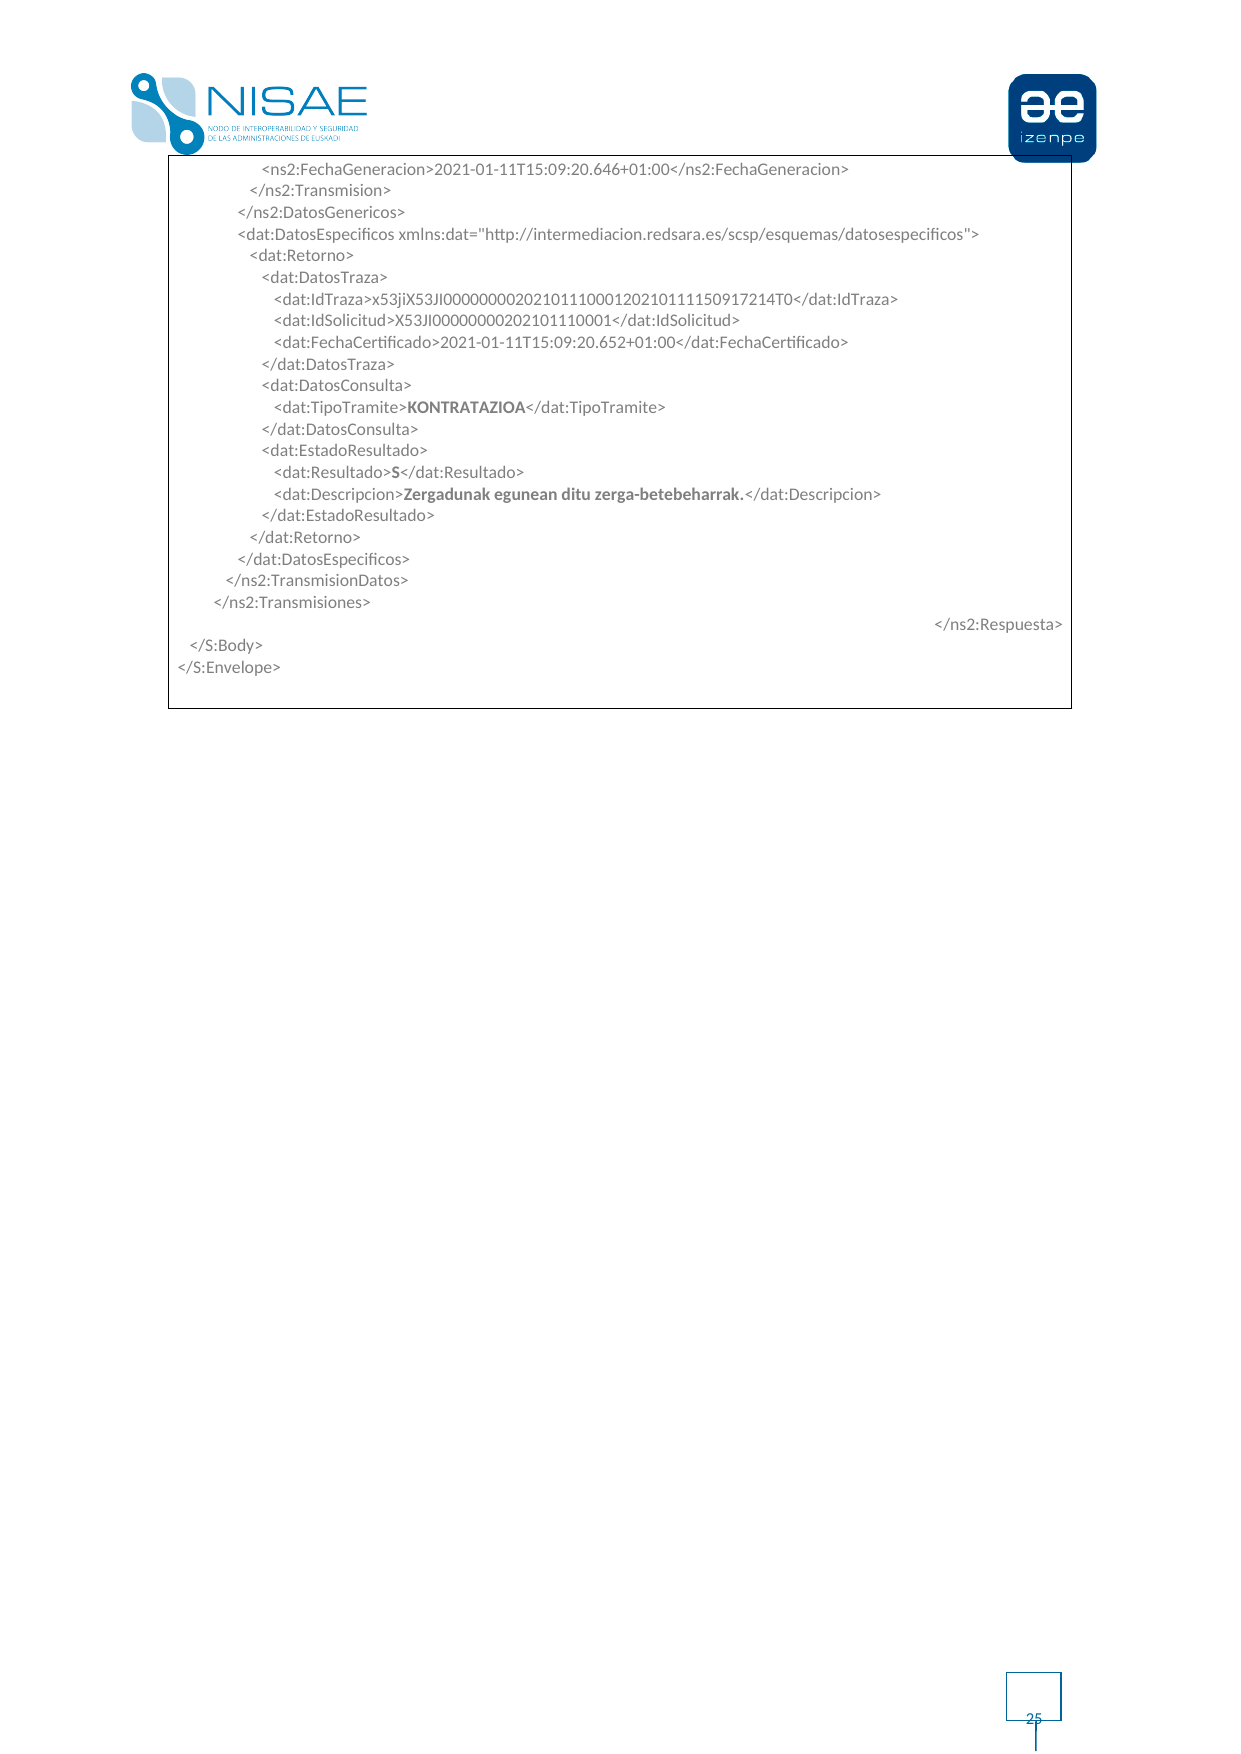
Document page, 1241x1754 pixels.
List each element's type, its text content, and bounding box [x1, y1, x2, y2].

text </ns2:Transmisiones> [177, 591, 1063, 613]
text <dat:DatosConsulta> [177, 374, 1063, 396]
text </dat:DatosEspecificos> [177, 548, 1063, 569]
picture [1007, 74, 1097, 163]
text </dat:EstadoResultado> [177, 504, 1063, 526]
text <ns2:FechaGeneracion>2021-01-11T15:09:20.646+01:00</ns2:FechaGeneracion> [169, 156, 1071, 179]
text <dat:IdSolicitud>X53JI00000000202101110001</dat:IdSolicitud> [177, 309, 1063, 331]
picture [149, 73, 386, 155]
picture [181, 131, 193, 143]
text <dat:EstadoResultado> [177, 439, 1063, 461]
text <dat:FechaCertificado>2021-01-11T15:09:20.652+01:00</dat:FechaCertificado> [177, 331, 1063, 353]
text </ns2:Respuesta> </S:Body> [177, 613, 1063, 656]
picture [118, 73, 180, 155]
text </ns2:Transmision> [177, 179, 1063, 201]
picture [139, 81, 148, 90]
text </S:Envelope> [177, 656, 1063, 678]
text </dat:Retorno> [177, 526, 1063, 548]
text <dat:Resultado>S</dat:Resultado> [177, 461, 1063, 483]
text </dat:DatosConsulta> [177, 418, 1063, 439]
text <dat:DatosEspecificos xmlns:dat="http://intermediacion.redsara.es/scsp/esquemas/datosespecificos"> [177, 223, 1063, 244]
text </dat:DatosTraza> [177, 353, 1063, 374]
text <dat:Descripcion>Zergadunak egunean ditu zerga-betebeharrak.</dat:Descripcion> [177, 483, 1063, 504]
text <dat:Retorno> [177, 244, 1063, 266]
text <dat:IdTraza>x53jiX53JI0000000020210111000120210111150917214T0</dat:IdTraza> [177, 288, 1063, 309]
text <dat:TipoTramite>KONTRATAZIOA</dat:TipoTramite> [177, 396, 1063, 418]
text </ns2:TransmisionDatos> [177, 569, 1063, 591]
text <dat:DatosTraza> [177, 266, 1063, 288]
text </ns2:DatosGenericos> [177, 201, 1063, 223]
